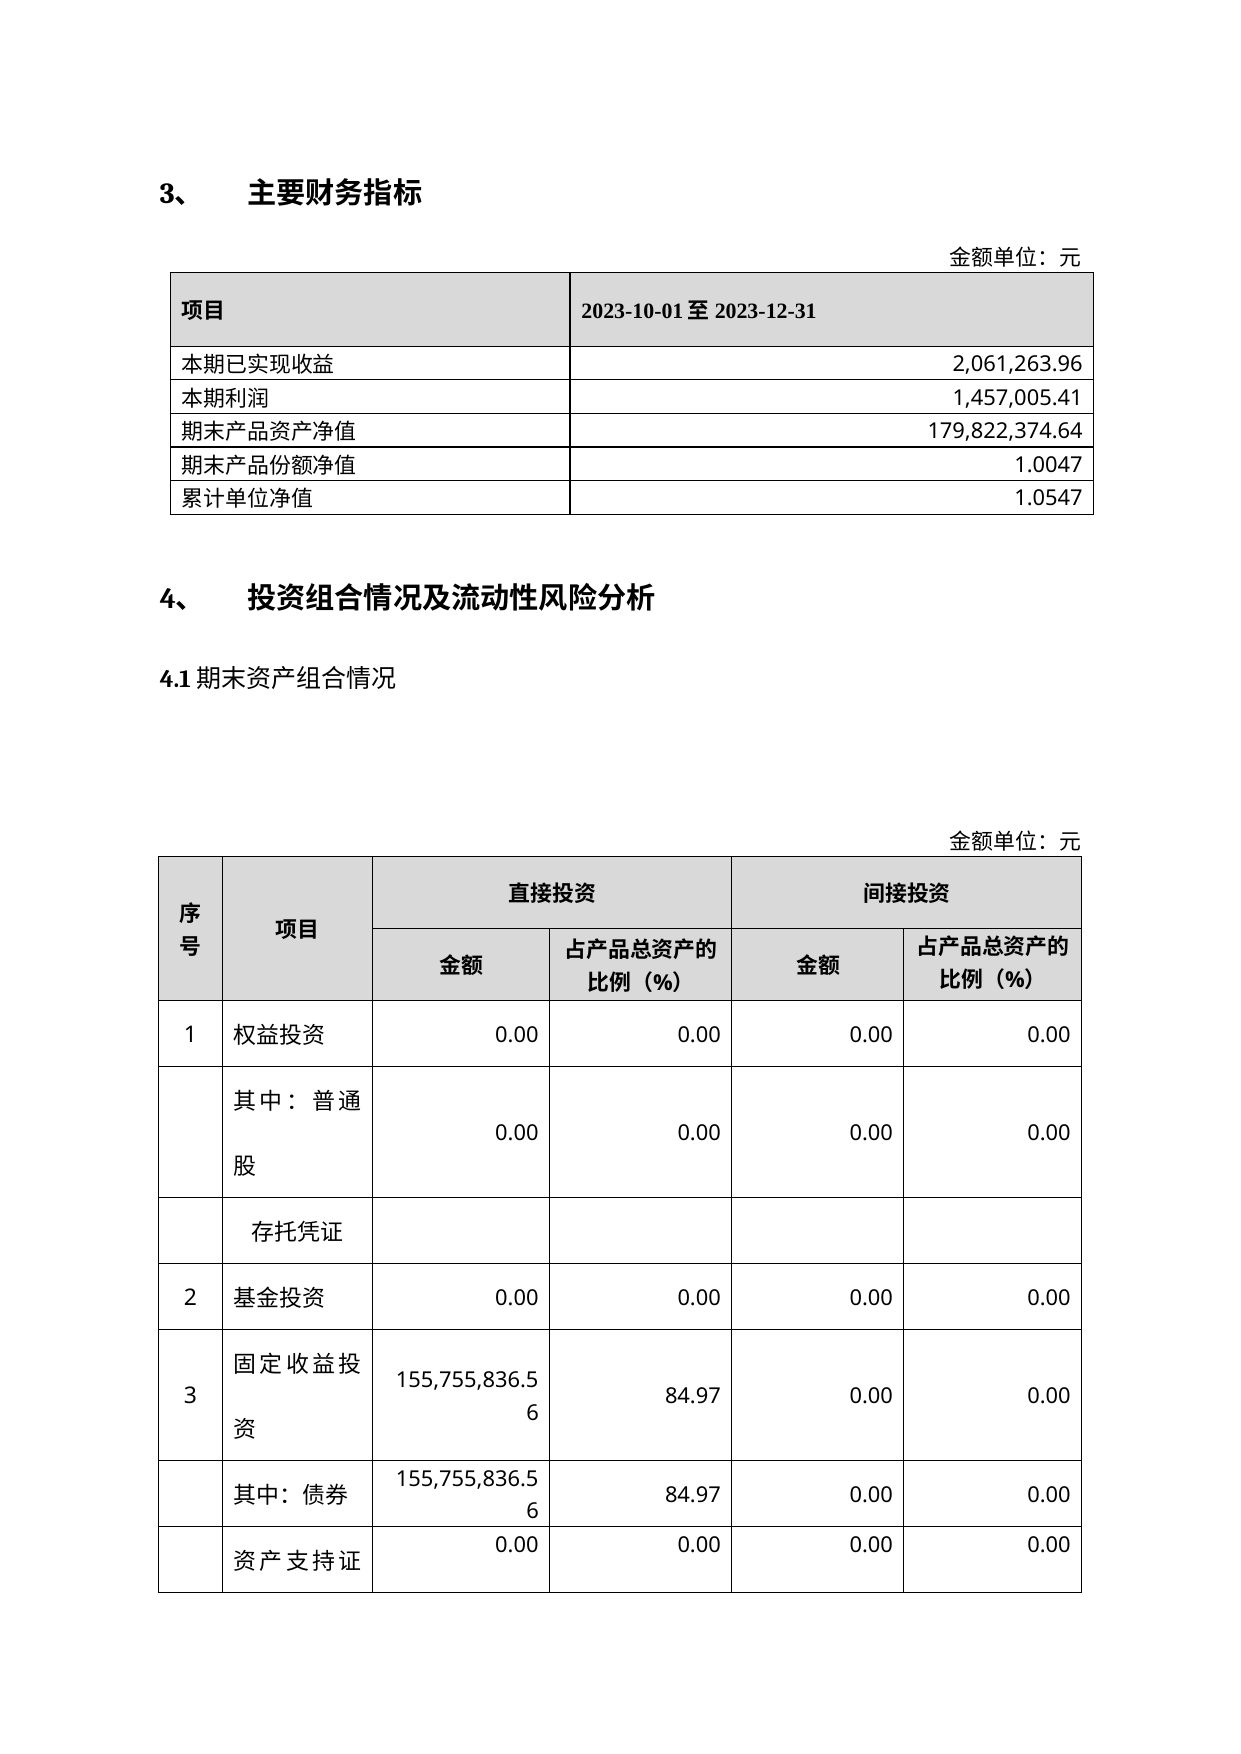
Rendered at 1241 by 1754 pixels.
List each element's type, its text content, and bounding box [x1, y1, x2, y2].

table_cell [159, 1527, 222, 1592]
table_cell 0.00 [732, 1527, 903, 1592]
table_cell 0.00 [732, 1330, 903, 1460]
table_cell 其中：债券 [223, 1461, 372, 1526]
table_cell 0.00 [373, 1527, 549, 1592]
table_cell 累计单位净值 [171, 481, 569, 513]
table_cell 84.97 [550, 1330, 731, 1460]
table_cell 其中：普通股 [223, 1067, 372, 1197]
table_cell 0.00 [373, 1264, 549, 1329]
table_cell [159, 1461, 222, 1526]
table_cell [904, 1198, 1081, 1263]
table_cell 2,061,263.96 [571, 347, 1093, 379]
table_cell 0.00 [550, 1264, 731, 1329]
table_cell 84.97 [550, 1461, 731, 1526]
text 金额单位：元 [159, 239, 1081, 272]
table_header 项目 [223, 857, 372, 1000]
table_cell 0.00 [904, 1264, 1081, 1329]
table_cell 155,755,836.56 [373, 1461, 549, 1526]
table_cell 155,755,836.56 [373, 1330, 549, 1460]
table_cell 1.0047 [571, 448, 1093, 480]
table_cell 金额 [732, 929, 903, 1000]
table_cell 1,457,005.41 [571, 380, 1093, 413]
table_cell [159, 1198, 222, 1263]
table_cell 0.00 [904, 1001, 1081, 1066]
table_cell 资产支持证券 [223, 1527, 372, 1592]
table_cell 期末产品资产净值 [171, 414, 569, 446]
table_cell 权益投资 [223, 1001, 372, 1066]
table_cell 3 [159, 1330, 222, 1460]
table_cell [550, 1198, 731, 1263]
table_cell 0.00 [732, 1264, 903, 1329]
title 投资组合情况及流动性风险分析 [159, 563, 1081, 628]
table_cell 存托凭证 [223, 1198, 372, 1263]
table_cell 0.00 [732, 1001, 903, 1066]
table_cell 本期已实现收益 [171, 347, 569, 379]
table_cell 0.00 [373, 1067, 549, 1197]
table_cell 179,822,374.64 [571, 414, 1093, 446]
table_cell 1 [159, 1001, 222, 1066]
table_cell 1.0547 [571, 481, 1093, 513]
text 金额单位：元 [159, 823, 1081, 856]
table_cell 0.00 [904, 1461, 1081, 1526]
table_header 序号 [159, 857, 222, 1000]
table_header 项目 [171, 273, 569, 346]
table_cell 0.00 [550, 1001, 731, 1066]
table_cell [159, 1067, 222, 1197]
table_cell 金额 [373, 929, 549, 1000]
table_header 2023-10-01至 2023-12-31 [571, 273, 1093, 346]
table_header 间接投资 [732, 857, 1081, 928]
table_cell 0.00 [373, 1001, 549, 1066]
title 主要财务指标 [159, 158, 1081, 223]
table_cell 0.00 [732, 1461, 903, 1526]
title 期末资产组合情况 [159, 644, 1081, 709]
table_cell [732, 1198, 903, 1263]
table_cell 0.00 [904, 1527, 1081, 1592]
table_cell 期末产品份额净值 [171, 448, 569, 480]
table_cell [373, 1198, 549, 1263]
table_cell 0.00 [550, 1067, 731, 1197]
table_cell 0.00 [904, 1330, 1081, 1460]
table_cell 0.00 [904, 1067, 1081, 1197]
table_cell 占产品总资产的比例（%） [550, 929, 731, 1000]
table_cell 0.00 [550, 1527, 731, 1592]
table_cell 2 [159, 1264, 222, 1329]
table_cell 固定收益投资 [223, 1330, 372, 1460]
table_cell 占产品总资产的比例（%） [904, 929, 1081, 1000]
table_header 直接投资 [373, 857, 731, 928]
table_cell 基金投资 [223, 1264, 372, 1329]
table_cell 本期利润 [171, 380, 569, 413]
table_cell 0.00 [732, 1067, 903, 1197]
